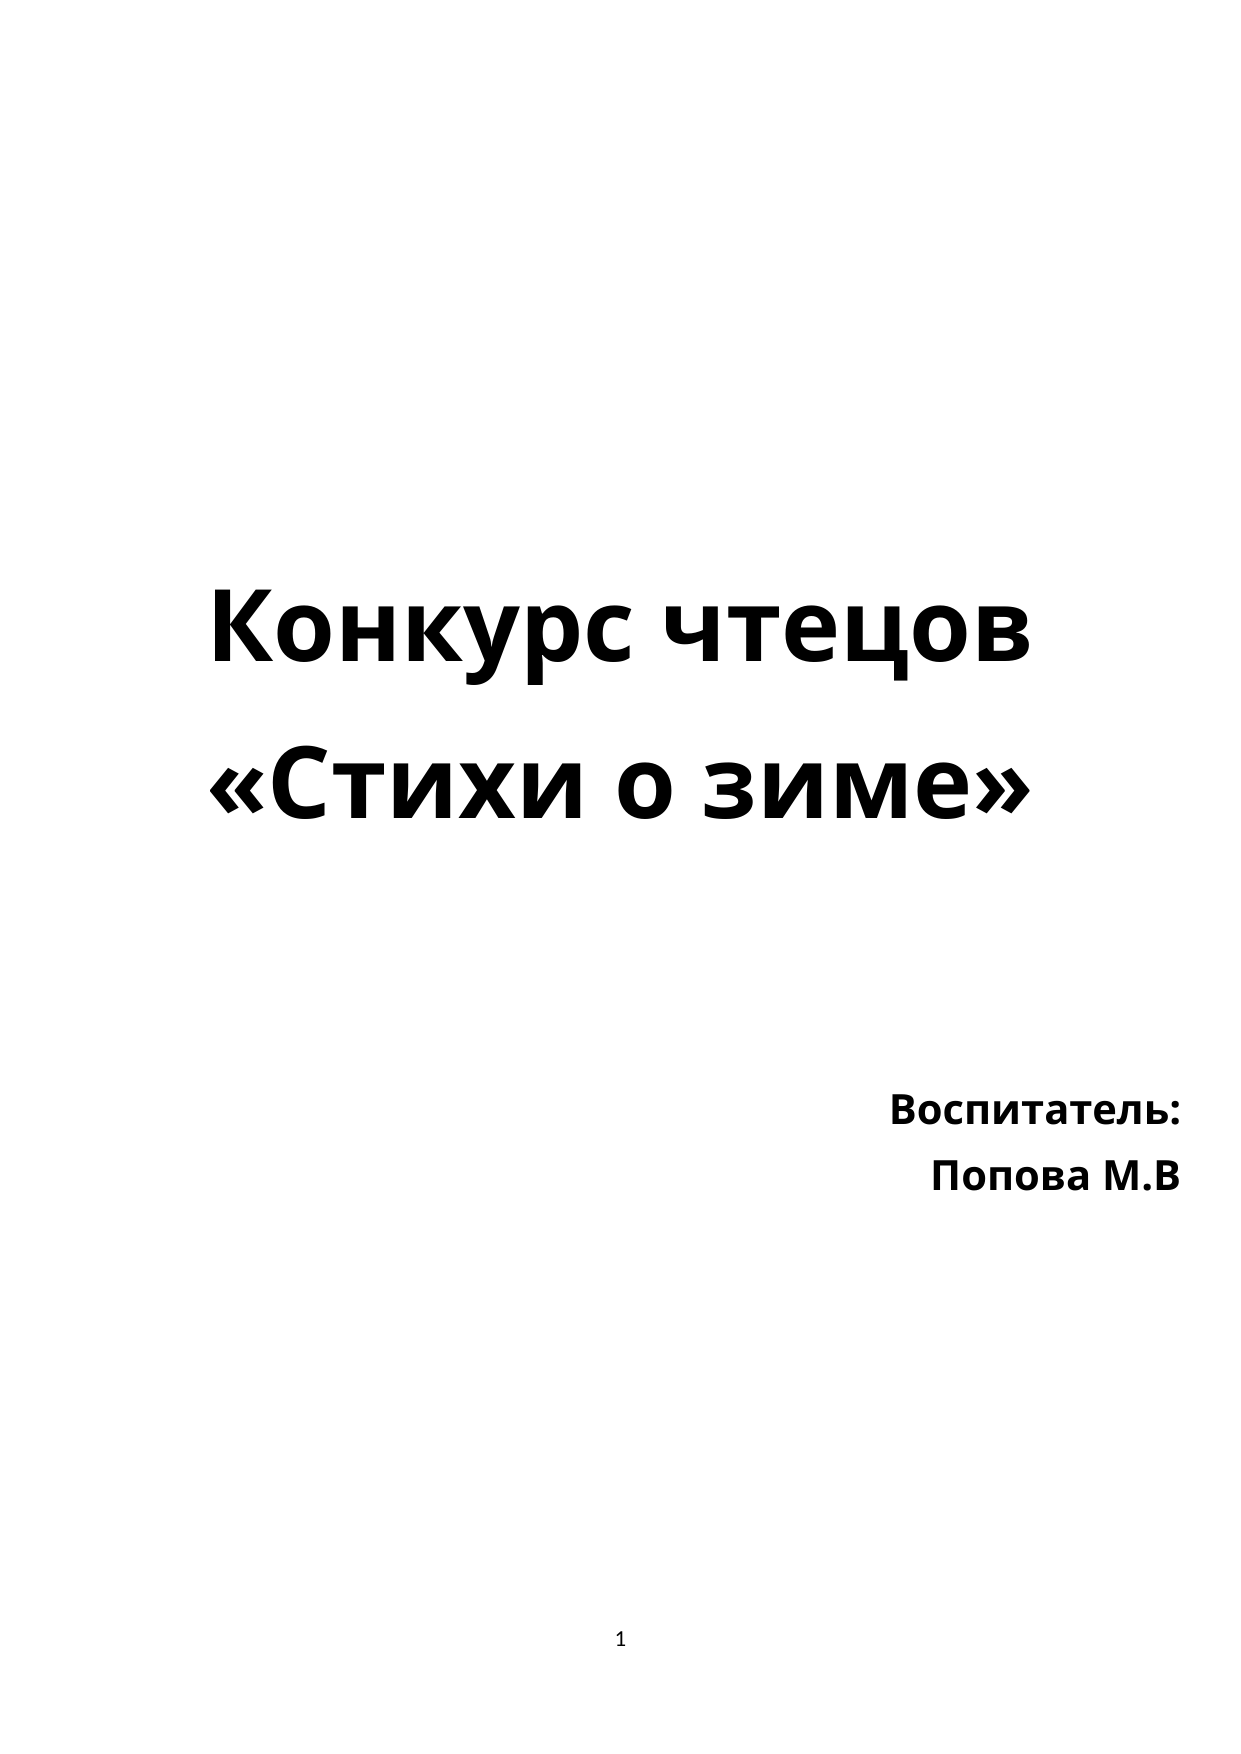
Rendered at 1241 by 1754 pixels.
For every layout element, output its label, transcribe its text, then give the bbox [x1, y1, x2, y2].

text Воспитатель: [59, 1080, 1181, 1137]
text Конкурс чтецов [59, 555, 1181, 691]
text Попова М.В [59, 1145, 1181, 1202]
text «Стихи о зиме» [59, 712, 1181, 848]
